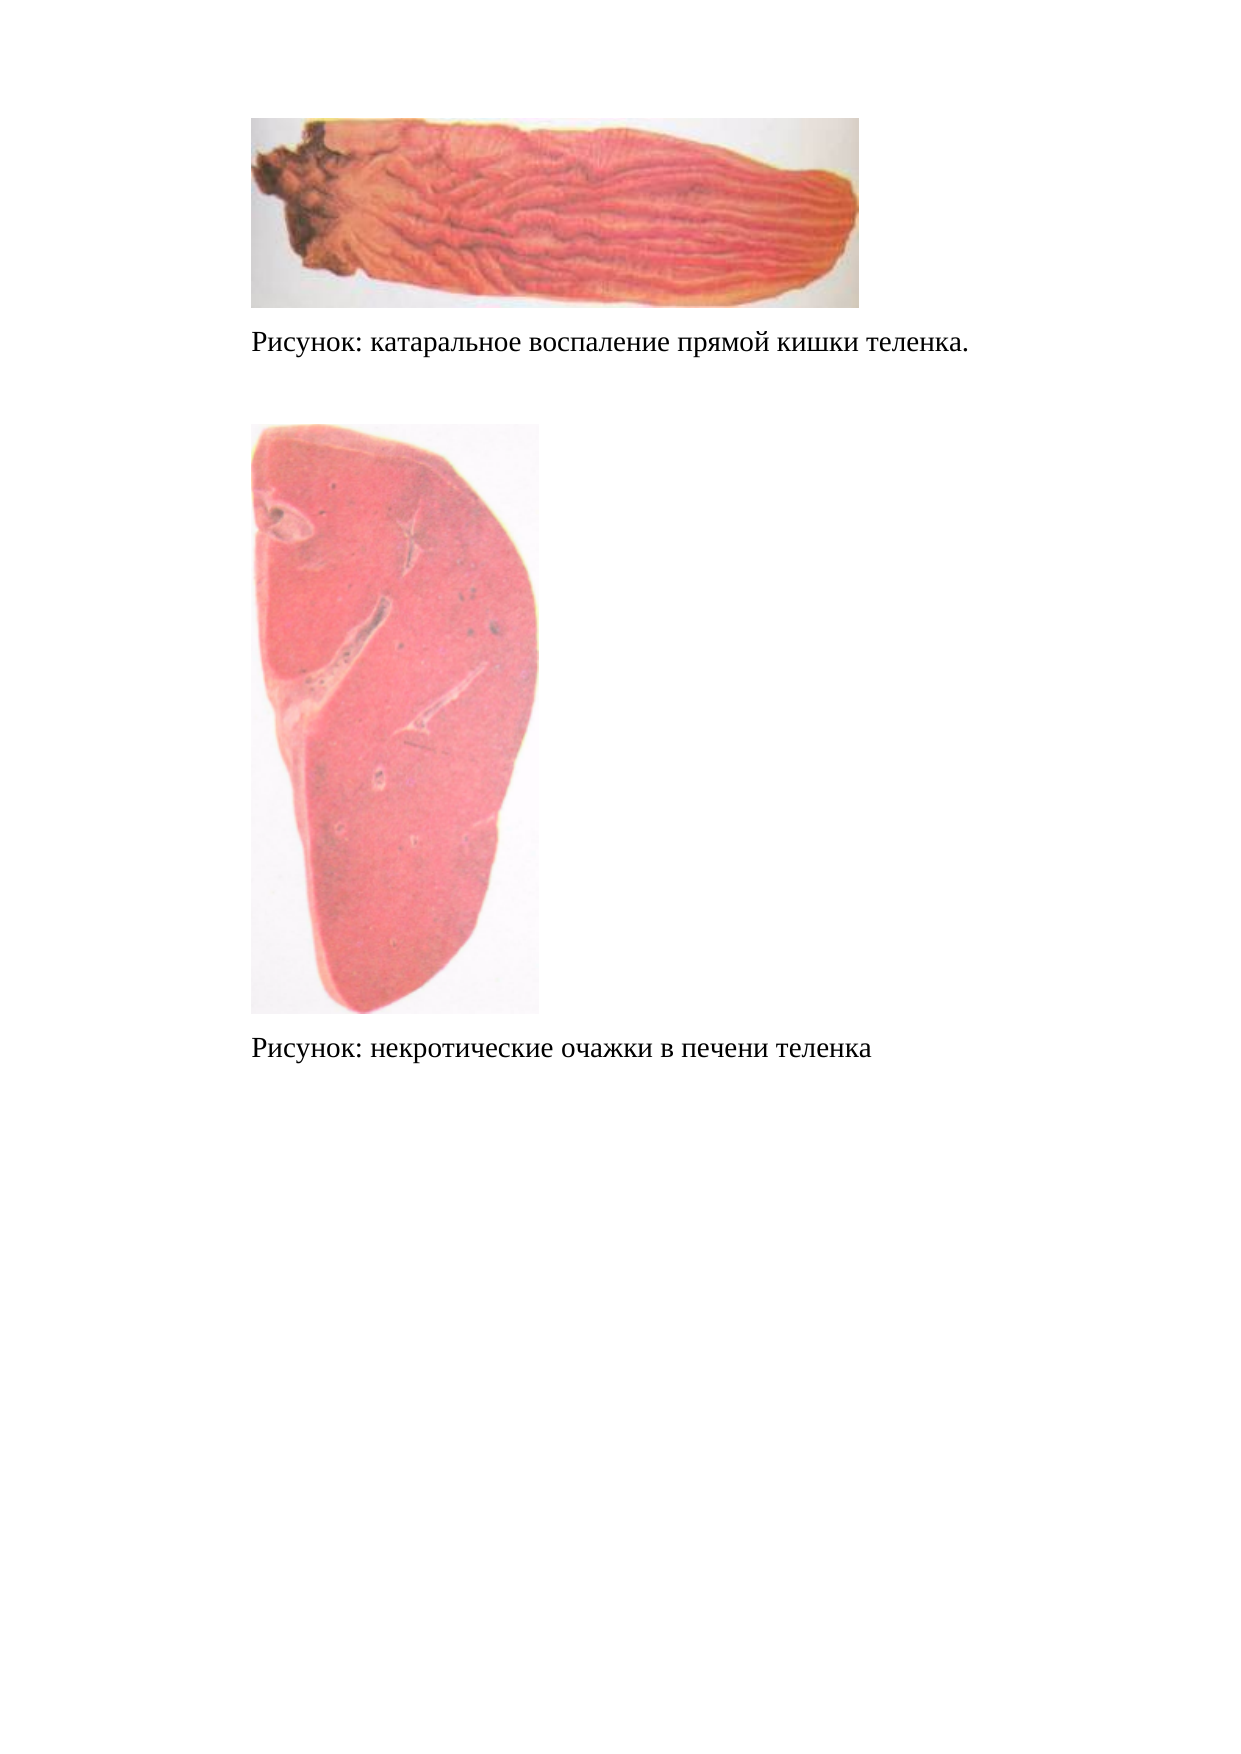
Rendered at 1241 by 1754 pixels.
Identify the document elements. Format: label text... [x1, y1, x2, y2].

picture [251, 424, 539, 1014]
text Рисунок: катаральное воспаление прямой кишки теленка. [177, 324, 1152, 358]
text Рисунок: некротические очажки в печени теленка [177, 1031, 1152, 1064]
picture [251, 118, 859, 308]
